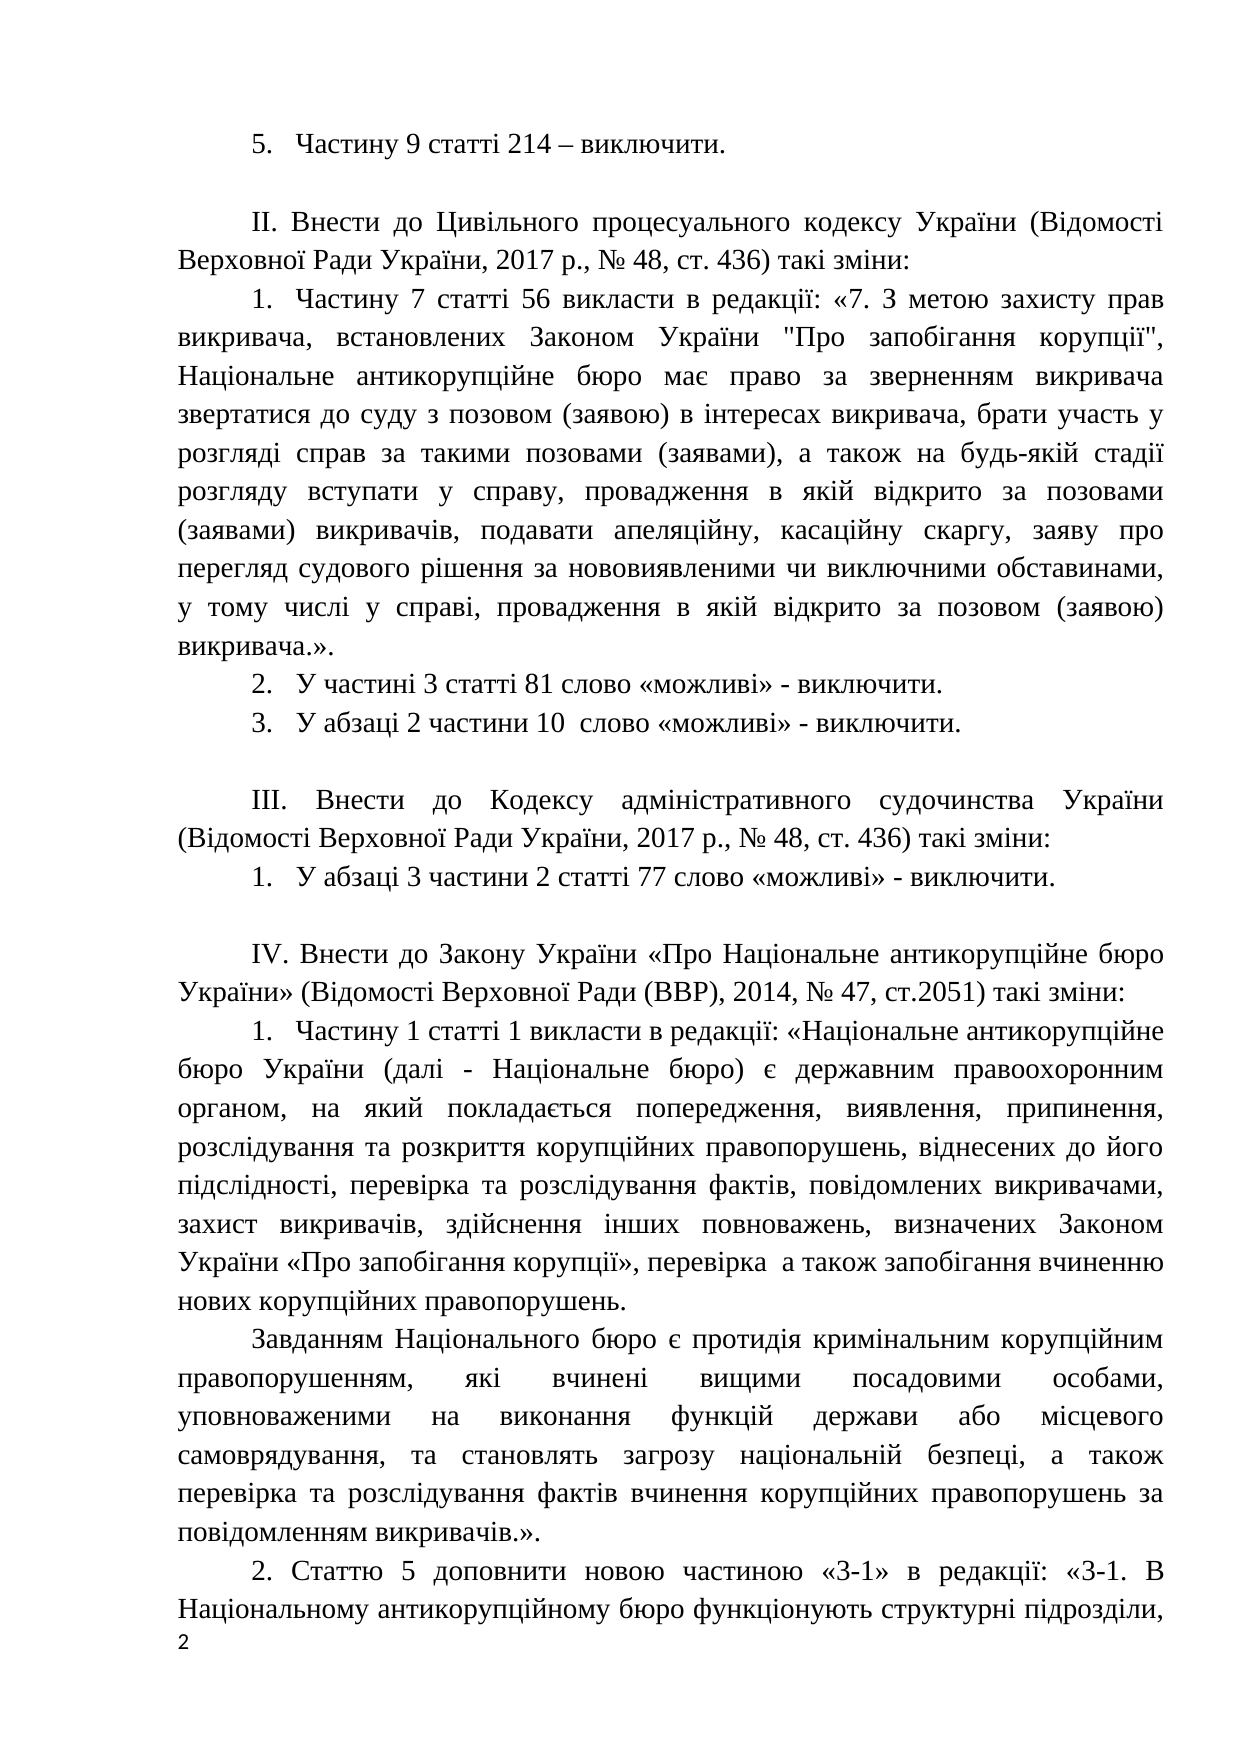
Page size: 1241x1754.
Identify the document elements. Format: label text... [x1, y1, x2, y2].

text ІІ. Внести до Цивільного процесуального кодексу України (Відомості Верховної Ради України, 2017 р., № 48, ст. 436) такі зміни: [177, 204, 1164, 276]
list Частину 7 статті 56 викласти в редакції: «7. З метою захисту прав викривача, встановлених Законом України "Про запобігання корупції", Національне антикорупційне бюро має право за зверненням викривача звертатися до суду з позовом (заявою) в інтересах викривача, брати участь у розгляді справ за такими позовами (заявами), а також на будь-якій стадії розгляду вступати у справу, провадження в якій відкрито за позовами (заявами) викривачів, подавати апеляційну, касаційну скаргу, заяву про перегляд судового рішення за нововиявленими чи виключними обставинами, у тому числі у справі, провадження в якій відкрито за позовом (заявою) викривача.». [177, 281, 1164, 661]
text IV. Внести до Закону України «Про Національне антикорупційне бюро України» (Відомості Верховної Ради (ВВР), 2014, № 47, ст.2051) такі зміни: [177, 936, 1164, 1008]
list У абзаці 2 частини 10 слово «можливі» - виключити. [177, 705, 1164, 738]
text Завданням Національного бюро є протидія кримінальним корупційним правопорушенням, які вчинені вищими посадовими особами, уповноваженими на виконання функцій держави або місцевого самоврядування, та становлять загрозу національній безпеці, а також перевірка та розслідування фактів вчинення корупційних правопорушень за повідомленням викривачів.». [177, 1321, 1164, 1548]
text ІII. Внести до Кодексу адміністративного судочинства України (Відомості Верховної Ради України, 2017 р., № 48, ст. 436) такі зміни: [177, 782, 1164, 854]
list Частину 9 статті 214 – виключити. [177, 127, 1164, 160]
list У абзаці 3 частини 2 статті 77 слово «можливі» - виключити. [177, 859, 1164, 892]
list У частині 3 статті 81 слово «можливі» - виключити. [177, 666, 1164, 700]
list Частину 1 статті 1 викласти в редакції: «Національне антикорупційне бюро України (далі - Національне бюро) є державним правоохоронним органом, на який покладається попередження, виявлення, припинення, розслідування та розкриття корупційних правопорушень, віднесених до його підслідності, перевірка та розслідування фактів, повідомлених викривачами, захист викривачів, здійснення інших повноважень, визначених Законом України «Про запобігання корупції», перевірка а також запобігання вчиненню нових корупційних правопорушень. [177, 1013, 1164, 1316]
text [177, 1553, 1164, 1625]
